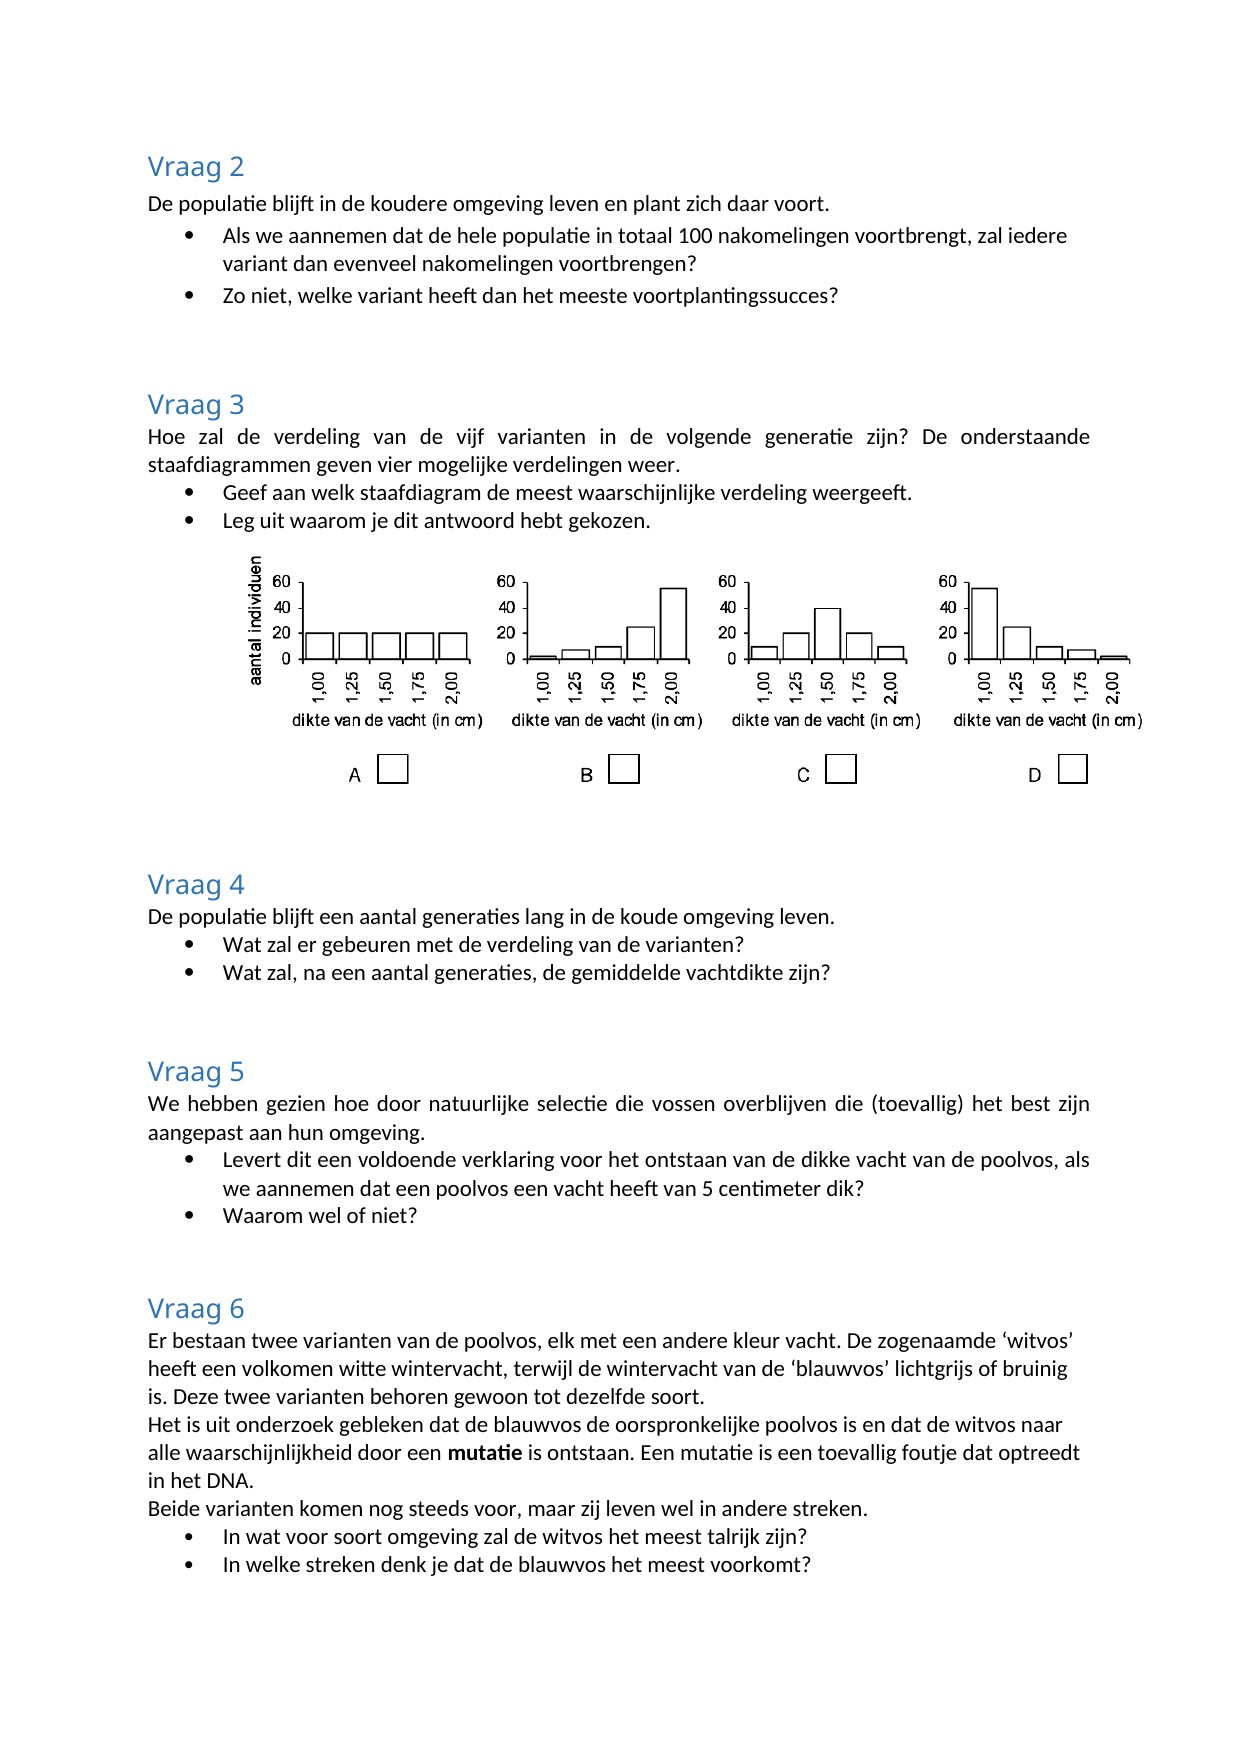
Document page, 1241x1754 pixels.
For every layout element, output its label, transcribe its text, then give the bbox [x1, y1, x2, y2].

list Levert dit een voldoende verklaring voor het ontstaan van de dikke vacht van de poolvos, als we aannemen dat een poolvos een vacht heeft van 5 centimeter dik? [185, 1146, 1093, 1202]
subtitle Vraag 5 [148, 1053, 1093, 1089]
list Wat zal er gebeuren met de verdeling van de varianten? [185, 930, 1093, 958]
text De populatie blijft een aantal generaties lang in de koude omgeving leven. [148, 902, 1093, 930]
text Hoe zal de verdeling van de vijf varianten in de volgende generatie zijn? De onderstaande staafdiagrammen geven vier mogelijke verdelingen weer. [148, 422, 1093, 478]
text Het is uit onderzoek gebleken dat de blauwvos de oorspronkelijke poolvos is en dat de witvos naar alle waarschijnlijkheid door een mutatie is ontstaan. Een mutatie is een toevallig foutje dat optreedt in het DNA. [148, 1410, 1093, 1494]
list In wat voor soort omgeving zal de witvos het meest talrijk zijn? [185, 1522, 1093, 1550]
subtitle Vraag 6 [148, 1289, 1093, 1326]
picture [221, 534, 1166, 799]
text We hebben gezien hoe door natuurlijke selectie die vossen overblijven die (toevallig) het best zijn aangepast aan hun omgeving. [148, 1089, 1093, 1146]
list Waarom wel of niet? [185, 1202, 1093, 1230]
list Leg uit waarom je dit antwoord hebt gekozen. [185, 506, 1093, 534]
subtitle Vraag 4 [148, 865, 1093, 902]
subtitle Vraag 2 [148, 148, 1093, 184]
text Beide varianten komen nog steeds voor, maar zij leven wel in andere streken. [148, 1494, 1093, 1522]
list In welke streken denk je dat de blauwvos het meest voorkomt? [185, 1550, 1093, 1578]
subtitle Vraag 3 [148, 386, 1093, 422]
subtitle De populatie blijft in de koudere omgeving leven en plant zich daar voort. [148, 189, 1093, 217]
list Wat zal, na een aantal generaties, de gemiddelde vachtdikte zijn? [185, 958, 1093, 986]
text Er bestaan twee varianten van de poolvos, elk met een andere kleur vacht. De zogenaamde ‘witvos’ heeft een volkomen witte wintervacht, terwijl de wintervacht van de ‘blauwvos’ lichtgrijs of bruinig is. Deze twee varianten behoren gewoon tot dezelfde soort. [148, 1326, 1093, 1410]
subtitle Zo niet, welke variant heeft dan het meeste voortplantingssucces? [185, 281, 1093, 309]
list Geef aan welk staafdiagram de meest waarschijnlijke verdeling weergeeft. [185, 478, 1093, 506]
subtitle Als we aannemen dat de hele populatie in totaal 100 nakomelingen voortbrengt, zal iedere variant dan evenveel nakomelingen voortbrengen? [185, 221, 1093, 277]
